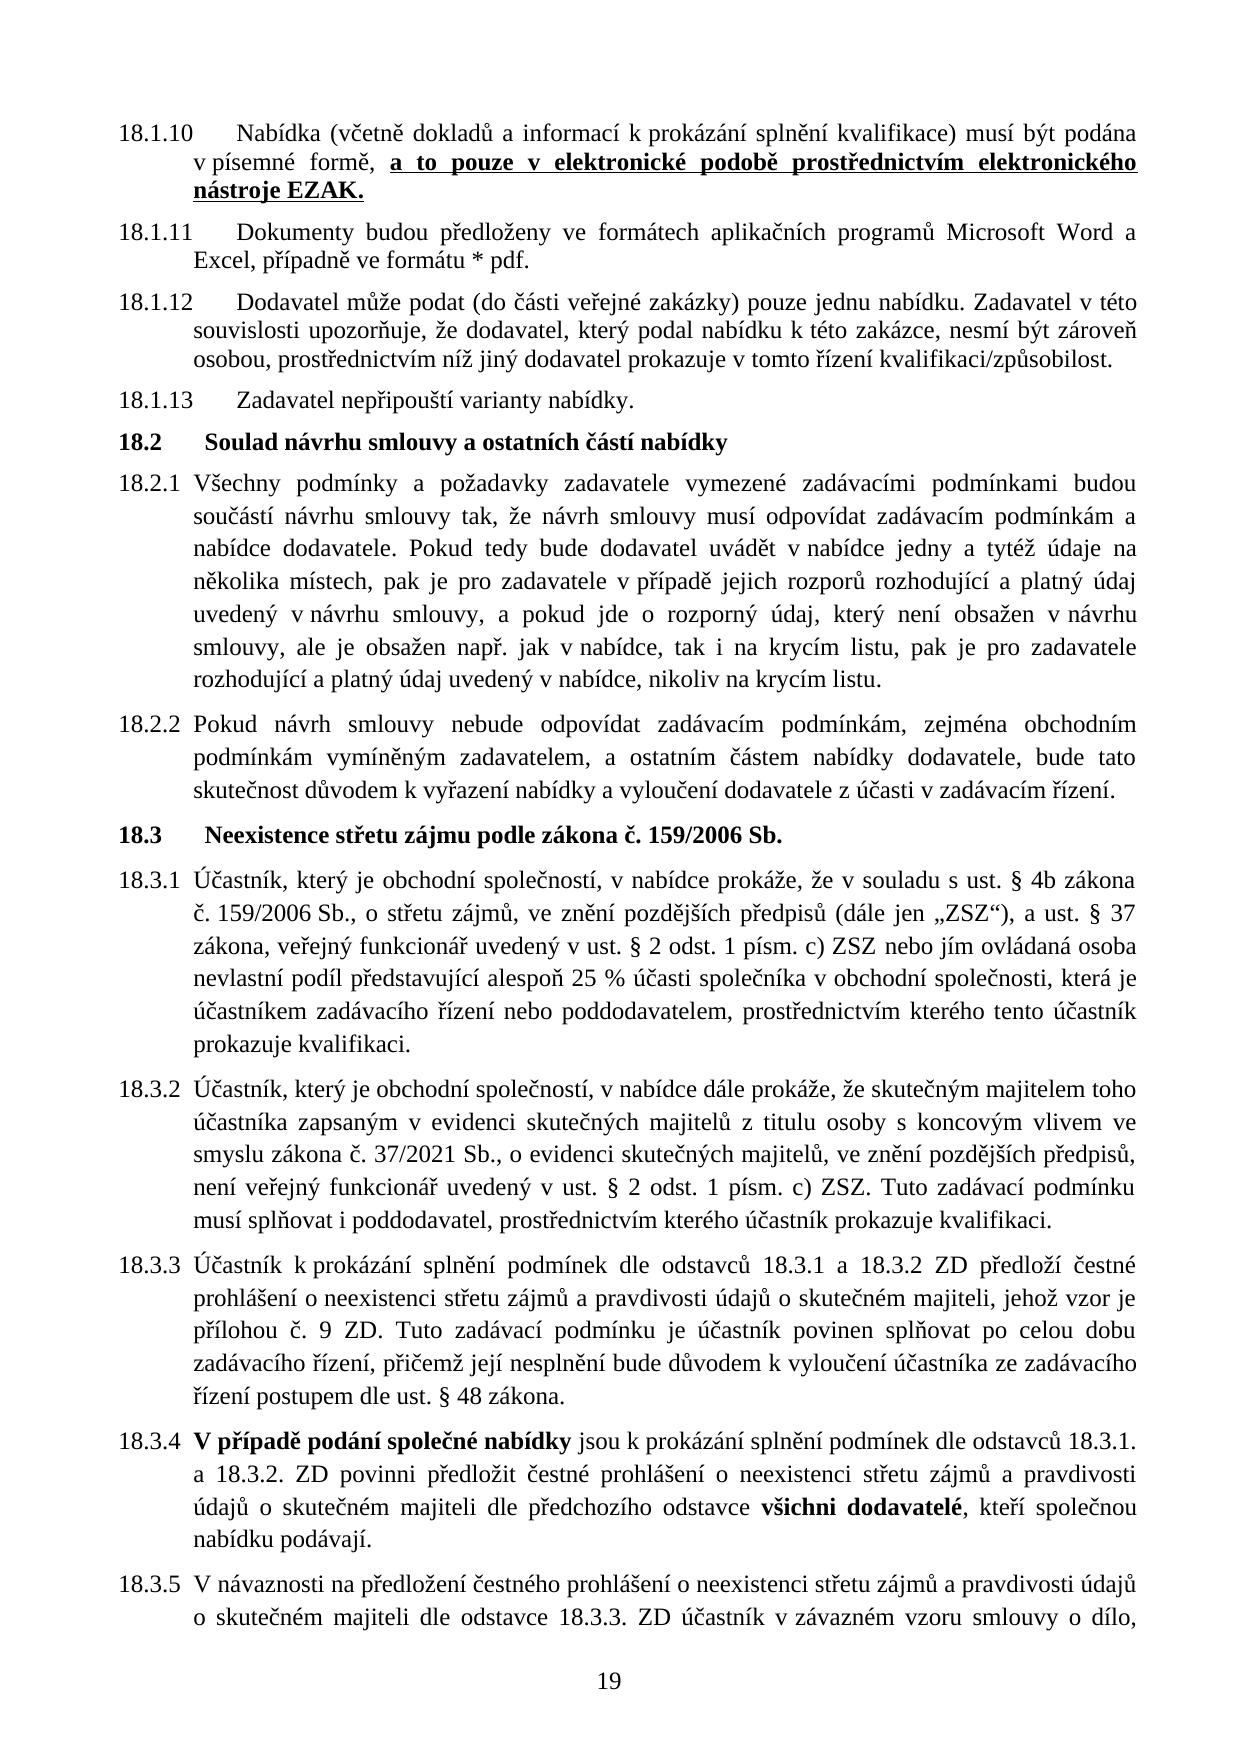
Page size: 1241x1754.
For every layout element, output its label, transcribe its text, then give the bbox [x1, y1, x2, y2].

subtitle Soulad návrhu smlouvy a ostatních částí nabídky [118, 427, 1137, 456]
list Nabídka (včetně dokladů a informací k prokázání splnění kvalifikace) musí být podána v písemné formě, a to pouze v elektronické podobě prostřednictvím elektronického nástroje EZAK. [118, 118, 1137, 204]
list Účastník, který je obchodní společností, v nabídce dále prokáže, že skutečným majitelem toho účastníka zapsaným v evidenci skutečných majitelů z titulu osoby s koncovým vlivem ve smyslu zákona č. 37/2021 Sb., o evidenci skutečných majitelů, ve znění pozdějších předpisů, není veřejný funkcionář uvedený v ust. § 2 odst. 1 písm. c) ZSZ. Tuto zadávací podmínku musí splňovat i poddodavatel, prostřednictvím kterého účastník prokazuje kvalifikaci. [118, 1074, 1137, 1234]
list Dokumenty budou předloženy ve formátech aplikačních programů Microsoft Word a Excel, případně ve formátu * pdf. [118, 217, 1137, 274]
list V případě podání společné nabídky jsou k prokázání splnění podmínek dle odstavců 18.3.1. a 18.3.2. ZD povinni předložit čestné prohlášení o neexistenci střetu zájmů a pravdivosti údajů o skutečném majiteli dle předchozího odstavce všichni dodavatelé, kteří společnou nabídku podávají. [118, 1426, 1137, 1553]
list Dodavatel může podat (do části veřejné zakázky) pouze jednu nabídku. Zadavatel v této souvislosti upozorňuje, že dodavatel, který podal nabídku k této zakázce, nesmí být zároveň osobou, prostřednictvím níž jiný dodavatel prokazuje v tomto řízení kvalifikaci/způsobilost. [118, 287, 1137, 373]
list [118, 1569, 1137, 1631]
list Účastník, který je obchodní společností, v nabídce prokáže, že v souladu s ust. § 4b zákona č. 159/2006 Sb., o střetu zájmů, ve znění pozdějších předpisů (dále jen „ZSZ“), a ust. § 37 zákona, veřejný funkcionář uvedený v ust. § 2 odst. 1 písm. c) ZSZ nebo jím ovládaná osoba nevlastní podíl představující alespoň 25 % účasti společníka v obchodní společnosti, která je účastníkem zadávacího řízení nebo poddodavatelem, prostřednictvím kterého tento účastník prokazuje kvalifikaci. [118, 865, 1137, 1058]
list Účastník k prokázání splnění podmínek dle odstavců 18.3.1 a 18.3.2 ZD předloží čestné prohlášení o neexistenci střetu zájmů a pravdivosti údajů o skutečném majiteli, jehož vzor je přílohou č. 9 ZD. Tuto zadávací podmínku je účastník povinen splňovat po celou dobu zadávacího řízení, přičemž její nesplnění bude důvodem k vyloučení účastníka ze zadávacího řízení postupem dle ust. § 48 zákona. [118, 1250, 1137, 1410]
list Všechny podmínky a požadavky zadavatele vymezené zadávacími podmínkami budou součástí návrhu smlouvy tak, že návrh smlouvy musí odpovídat zadávacím podmínkám a nabídce dodavatele. Pokud tedy bude dodavatel uvádět v nabídce jedny a tytéž údaje na několika místech, pak je pro zadavatele v případě jejich rozporů rozhodující a platný údaj uvedený v návrhu smlouvy, a pokud jde o rozporný údaj, který není obsažen v návrhu smlouvy, ale je obsažen např. jak v nabídce, tak i na krycím listu, pak je pro zadavatele rozhodující a platný údaj uvedený v nabídce, nikoliv na krycím listu. [118, 468, 1137, 693]
list Zadavatel nepřipouští varianty nabídky. [118, 386, 1137, 414]
subtitle Neexistence střetu zájmu podle zákona č. 159/2006 Sb. [118, 820, 1137, 849]
list Pokud návrh smlouvy nebude odpovídat zadávacím podmínkám, zejména obchodním podmínkám vymíněným zadavatelem, a ostatním částem nabídky dodavatele, bude tato skutečnost důvodem k vyřazení nabídky a vyloučení dodavatele z účasti v zadávacím řízení. [118, 709, 1137, 804]
